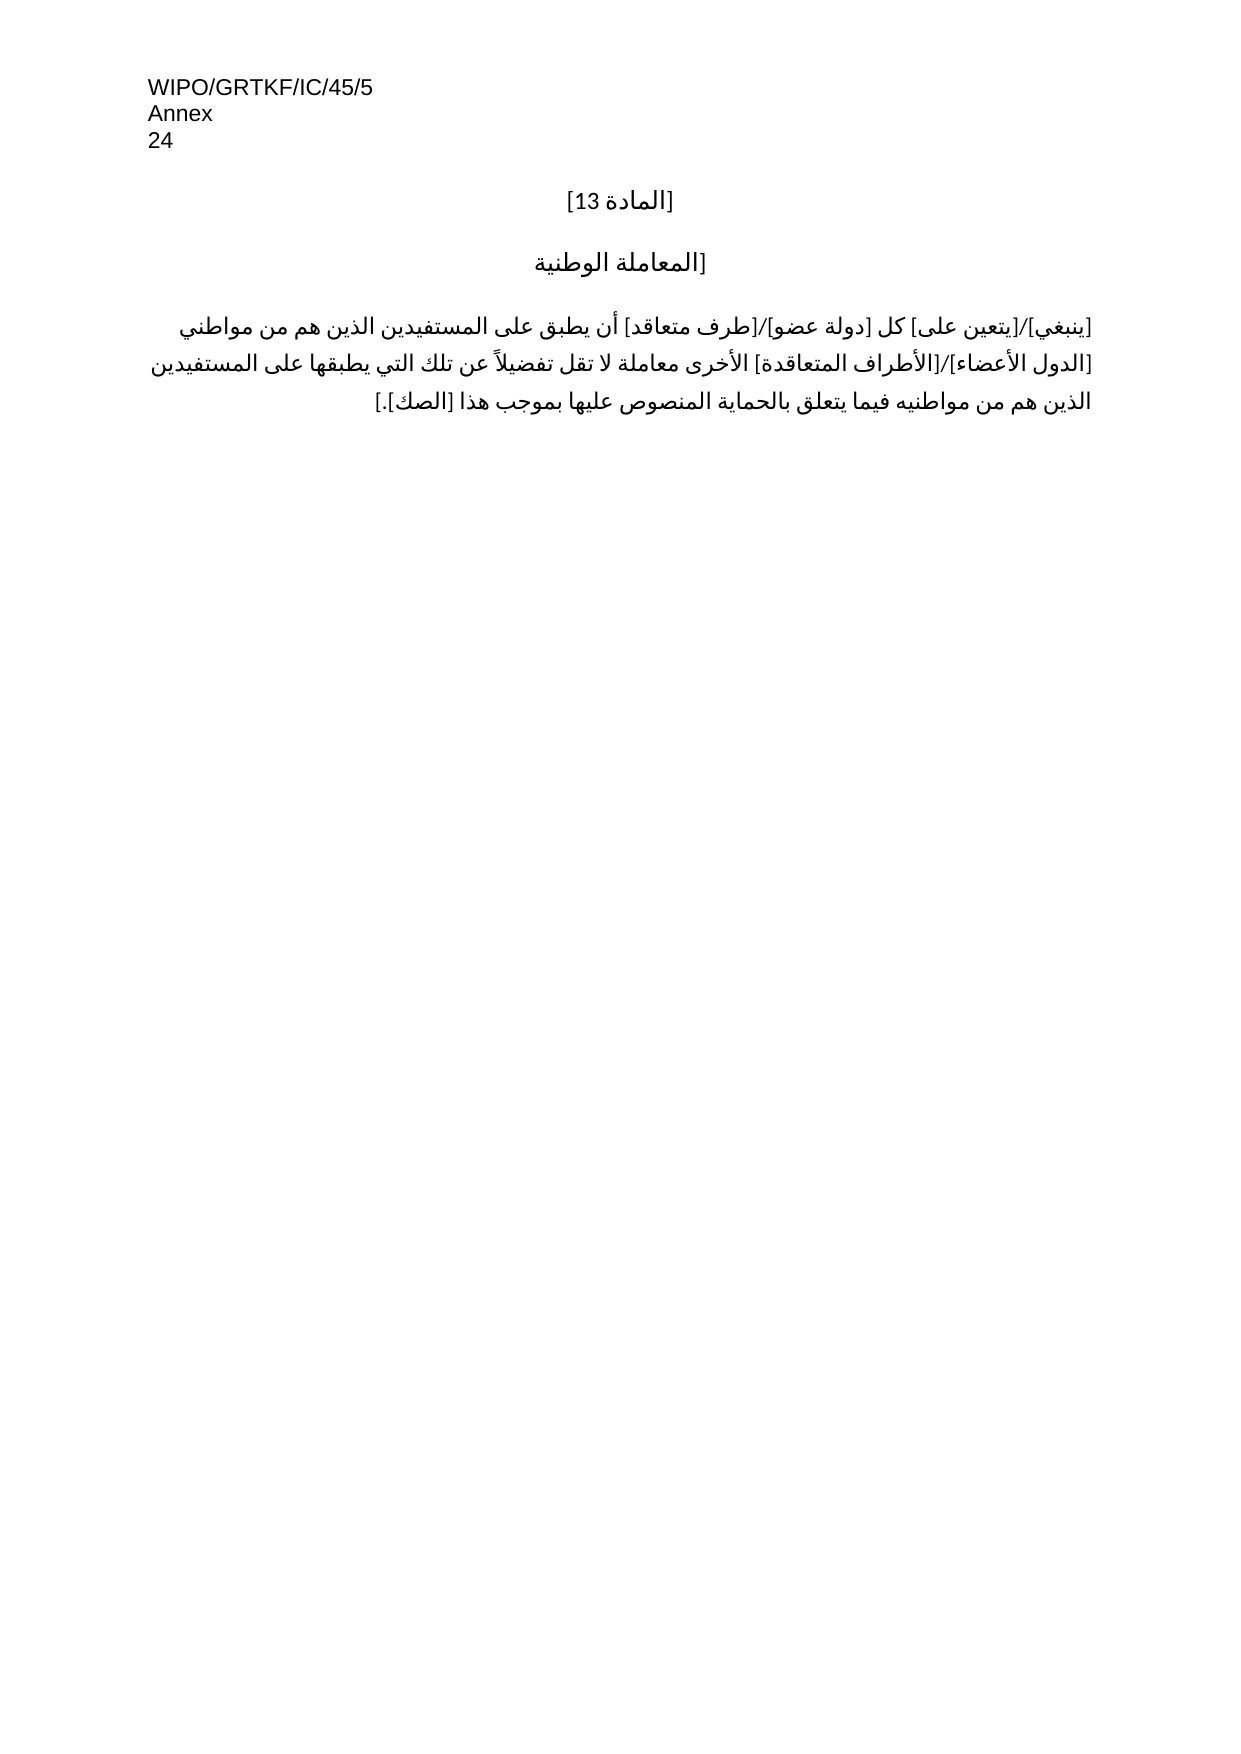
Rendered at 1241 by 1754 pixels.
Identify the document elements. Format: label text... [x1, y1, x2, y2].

text [المادة 13] [148, 179, 1092, 217]
text [ينبغي]/[يتعين على] كل [دولة عضو]/[طرف متعاقد] أن يطبق على المستفيدين الذين هم من مواطني [الدول الأعضاء]/[الأطراف المتعاقدة] الأخرى معاملة لا تقل تفضيلاً عن تلك التي يطبقها على المستفيدين الذين هم من مواطنيه فيما يتعلق بالحماية المنصوص عليها بموجب هذا [الصك].] [148, 304, 1092, 417]
text [المعاملة الوطنية [148, 242, 1092, 279]
